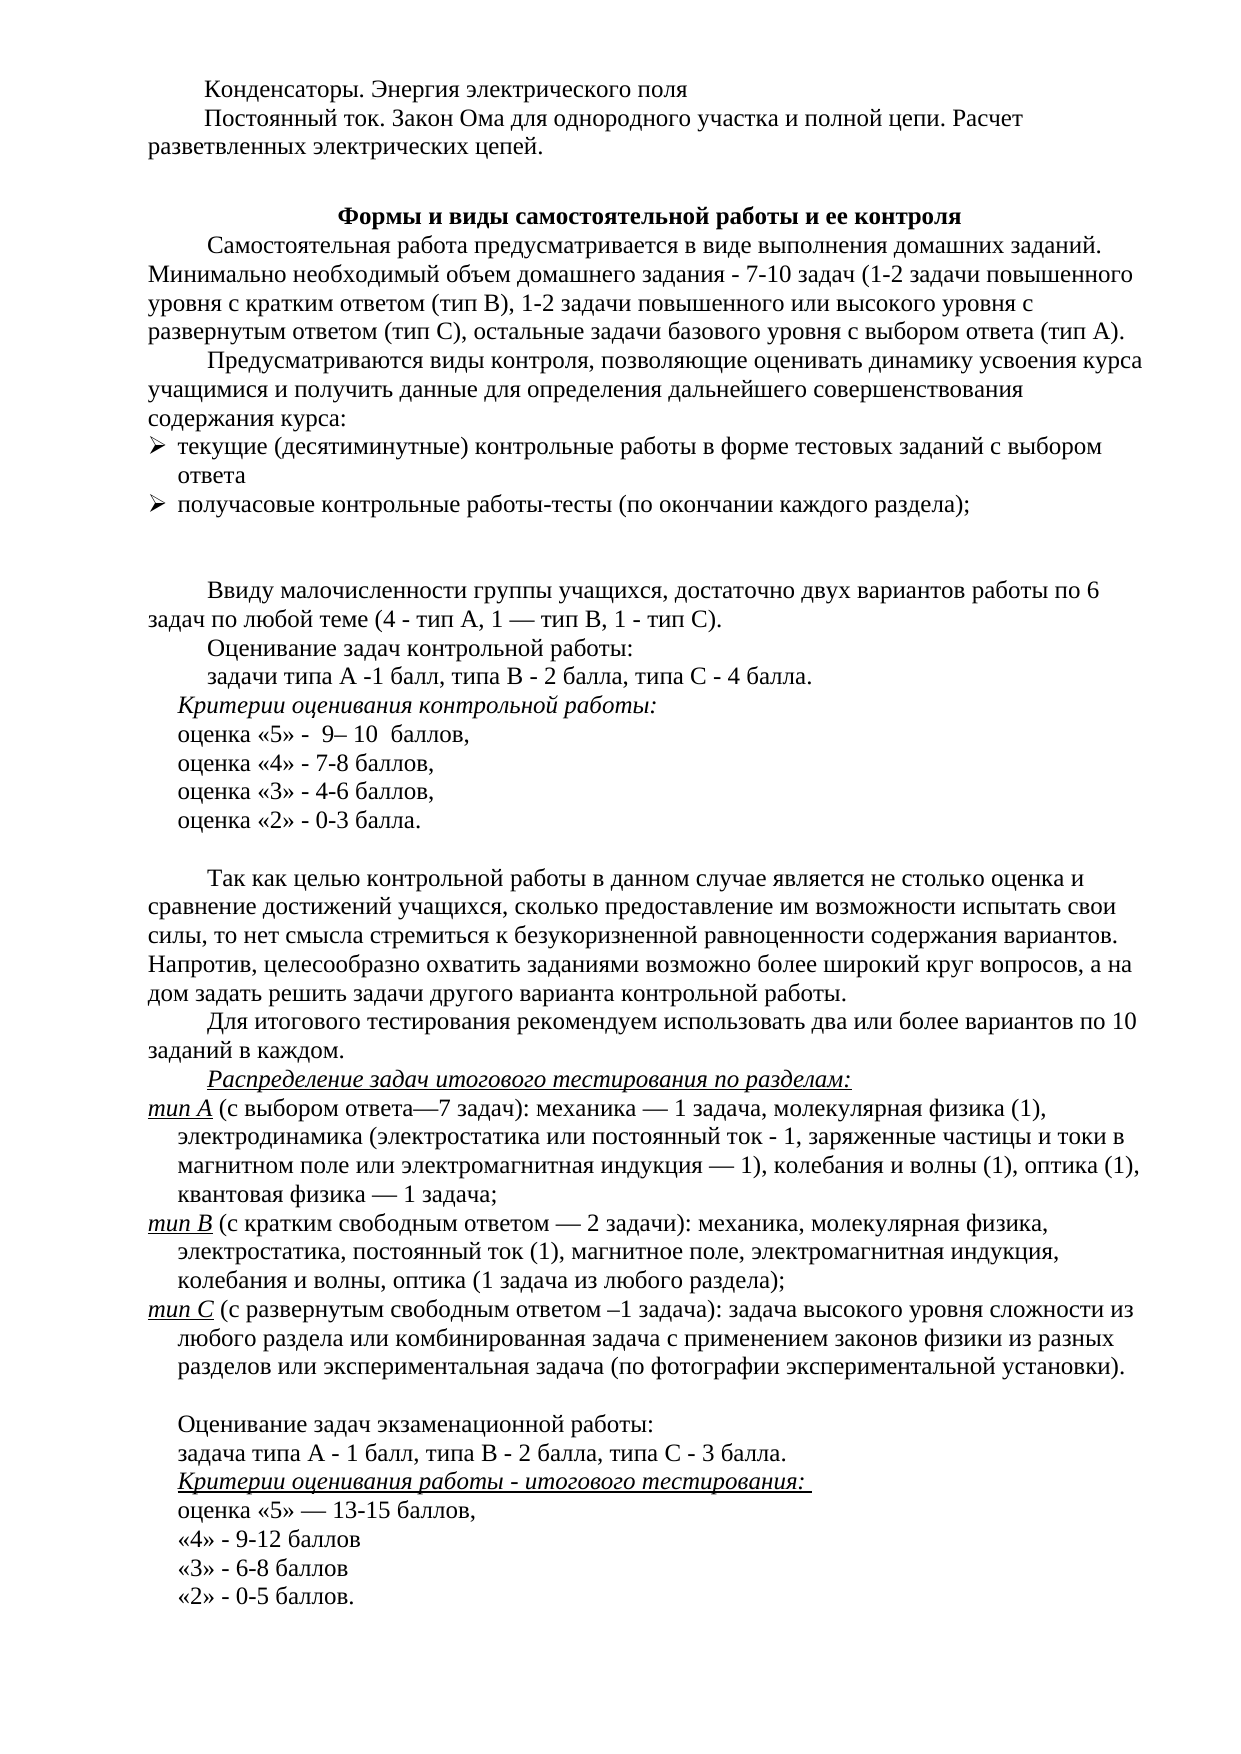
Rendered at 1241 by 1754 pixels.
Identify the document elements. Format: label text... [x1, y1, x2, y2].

text оценка «2» - 0-3 балла. [148, 805, 1152, 834]
list получасовые контрольные работы-тесты (по окончании каждого раздела); [148, 489, 1152, 518]
text Ввиду малочисленности группы учащихся, достаточно двух вариантов работы по 6 задач по любой теме (4 - тип А, 1 — тип В, 1 - тип С). [148, 575, 1152, 633]
text Постоянный ток. Закон Ома для однородного участка и полной цепи. Расчет разветвленных электрических цепей. [148, 103, 1152, 160]
text оценка «5» — 13-15 баллов, [148, 1495, 1152, 1524]
text Распределение задач итогового тестирования по разделам: [148, 1064, 1152, 1093]
text Критерии оценивания контрольной работы: [148, 690, 1152, 719]
text Конденсаторы. Энергия электрического поля [148, 74, 1152, 103]
text оценка «5» - 9– 10 баллов, [148, 719, 1152, 748]
text «2» - 0-5 баллов. [148, 1581, 1152, 1610]
text задача типа А - 1 балл, типа В - 2 балла, типа С - 3 балла. [148, 1438, 1152, 1466]
text тип А (с выбором ответа—7 задач): механика — 1 задача, молекулярная физика (1), электродинамика (электростатика или постоянный ток - 1, заряженные частицы и токи в магнитном поле или электромагнитная индукция — 1), колебания и волны (1), оптика (1), квантовая физика — 1 задача; [148, 1093, 1152, 1208]
text тип В (с кратким свободным ответом — 2 задачи): механика, молекулярная физика, электростатика, постоянный ток (1), магнитное поле, электромагнитная индукция, колебания и волны, оптика (1 задача из любого раздела); [148, 1208, 1152, 1294]
text «4» - 9-12 баллов [148, 1524, 1152, 1553]
text тип С (с развернутым свободным ответом –1 задача): задача высокого уровня сложности из любого раздела или комбинированная задача с применением законов физики из разных разделов или экспериментальная задача (по фотографии экспериментальной установки). [148, 1294, 1152, 1380]
text Оценивание задач контрольной работы: [148, 633, 1152, 661]
text «3» - 6-8 баллов [148, 1553, 1152, 1581]
text задачи типа А -1 балл, типа В - 2 балла, типа С - 4 балла. [148, 661, 1152, 690]
text Критерии оценивания работы - итогового тестирования: [148, 1466, 1152, 1495]
text Самостоятельная работа предусматривается в виде выполнения домашних заданий. Минимально необходимый объем домашнего задания - 7-10 задач (1-2 задачи повышенного уровня с кратким ответом (тип В), 1-2 задачи повышенного или высокого уровня с развернутым ответом (тип С), остальные задачи базового уровня с выбором ответа (тип А). [148, 230, 1152, 345]
text Предусматриваются виды контроля, позволяющие оценивать динамику усвоения курса учащимися и получить данные для определения дальнейшего совершенствования содержания курса: [148, 345, 1152, 431]
text Формы и виды самостоятельной работы и ее контроля [148, 201, 1152, 230]
text Оценивание задач экзаменационной работы: [148, 1409, 1152, 1438]
text оценка «3» - 4-6 баллов, [148, 776, 1152, 805]
text оценка «4» - 7-8 баллов, [148, 748, 1152, 776]
text Так как целью контрольной работы в данном случае является не столько оценка и сравнение достижений учащихся, сколько предоставление им возможности испытать свои силы, то нет смысла стремиться к безукоризненной равноценности содержания вариантов. Напротив, целесообразно охватить заданиями возможно более широкий круг вопросов, а на дом задать решить задачи другого варианта контрольной работы. [148, 863, 1152, 1006]
text Для итогового тестирования рекомендуем использовать два или более вариантов по 10 заданий в каждом. [148, 1006, 1152, 1064]
list текущие (десятиминутные) контрольные работы в форме тестовых заданий с выбором ответа [148, 431, 1152, 489]
